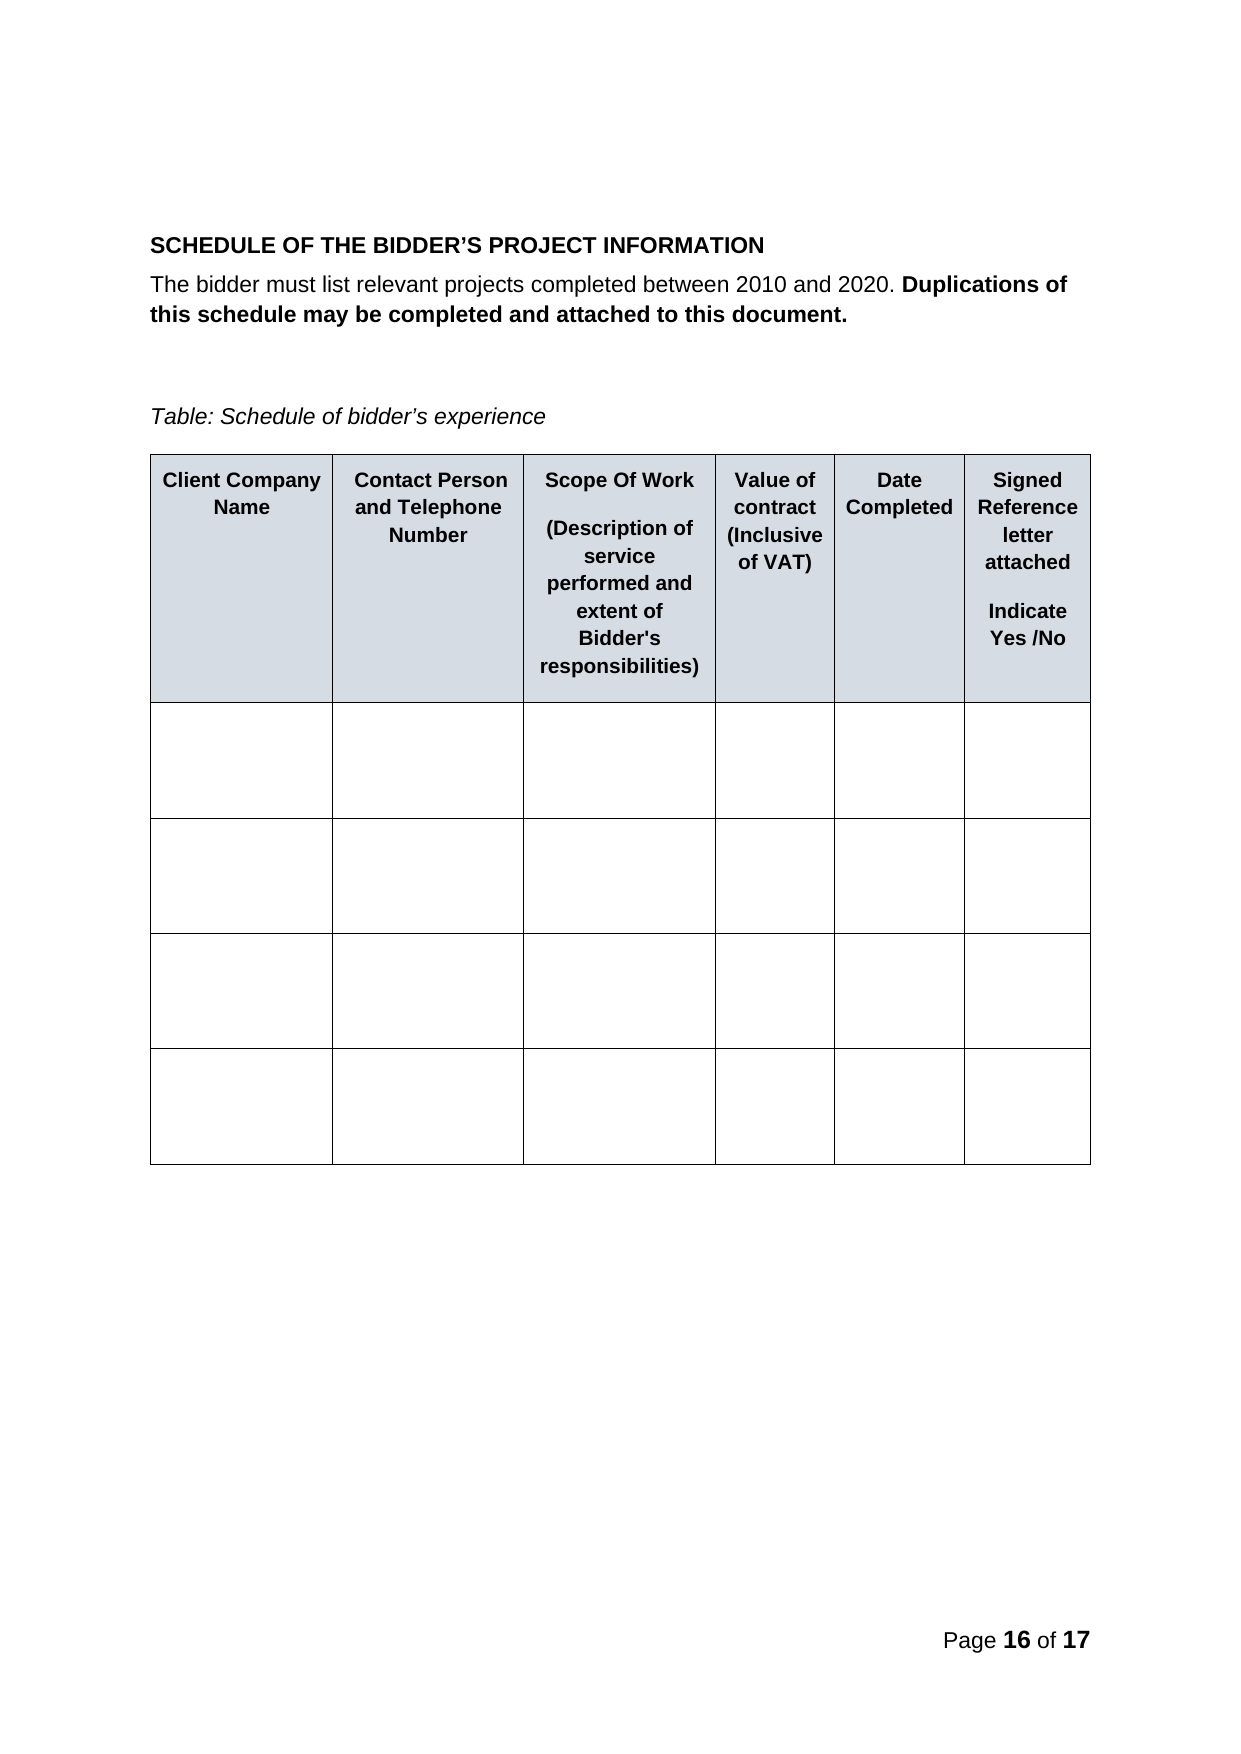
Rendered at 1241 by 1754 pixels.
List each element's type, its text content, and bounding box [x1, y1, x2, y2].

table_header Value of contract (Inclusive of VAT) [716, 455, 834, 702]
table_header Date Completed [835, 455, 964, 702]
table_cell [524, 1049, 715, 1164]
text SCHEDULE OF THE BIDDER’S PROJECT INFORMATION [150, 232, 1090, 258]
table_cell [333, 934, 523, 1048]
table_cell [965, 1049, 1090, 1164]
table_cell [151, 934, 332, 1048]
table_cell [965, 703, 1090, 817]
table_cell [716, 819, 834, 933]
table_cell [965, 934, 1090, 1048]
table_cell [151, 819, 332, 933]
text Table: Schedule of bidder’s experience [150, 403, 1090, 429]
table_header Signed Reference letter attached Indicate Yes /No [965, 455, 1090, 702]
table_cell [835, 819, 964, 933]
table_cell [333, 703, 523, 817]
table_cell [716, 703, 834, 817]
table_header Contact Person and Telephone Number [333, 455, 523, 702]
table_cell [835, 703, 964, 817]
table_cell [524, 703, 715, 817]
table_cell [716, 934, 834, 1048]
text The bidder must list relevant projects completed between 2010 and 2020. Duplications of this schedule may be completed and attached to this document. [150, 271, 1090, 327]
table_cell [333, 819, 523, 933]
table_cell [716, 1049, 834, 1164]
table_cell [835, 1049, 964, 1164]
table_header Client Company Name [151, 455, 332, 702]
table_cell [151, 703, 332, 817]
table_cell [835, 934, 964, 1048]
table_header Scope Of Work (Description of service performed and extent of Bidder's responsibilities) [524, 455, 715, 702]
table_cell [151, 1049, 332, 1164]
table_cell [524, 934, 715, 1048]
table_cell [965, 819, 1090, 933]
table_cell [333, 1049, 523, 1164]
table_cell [524, 819, 715, 933]
